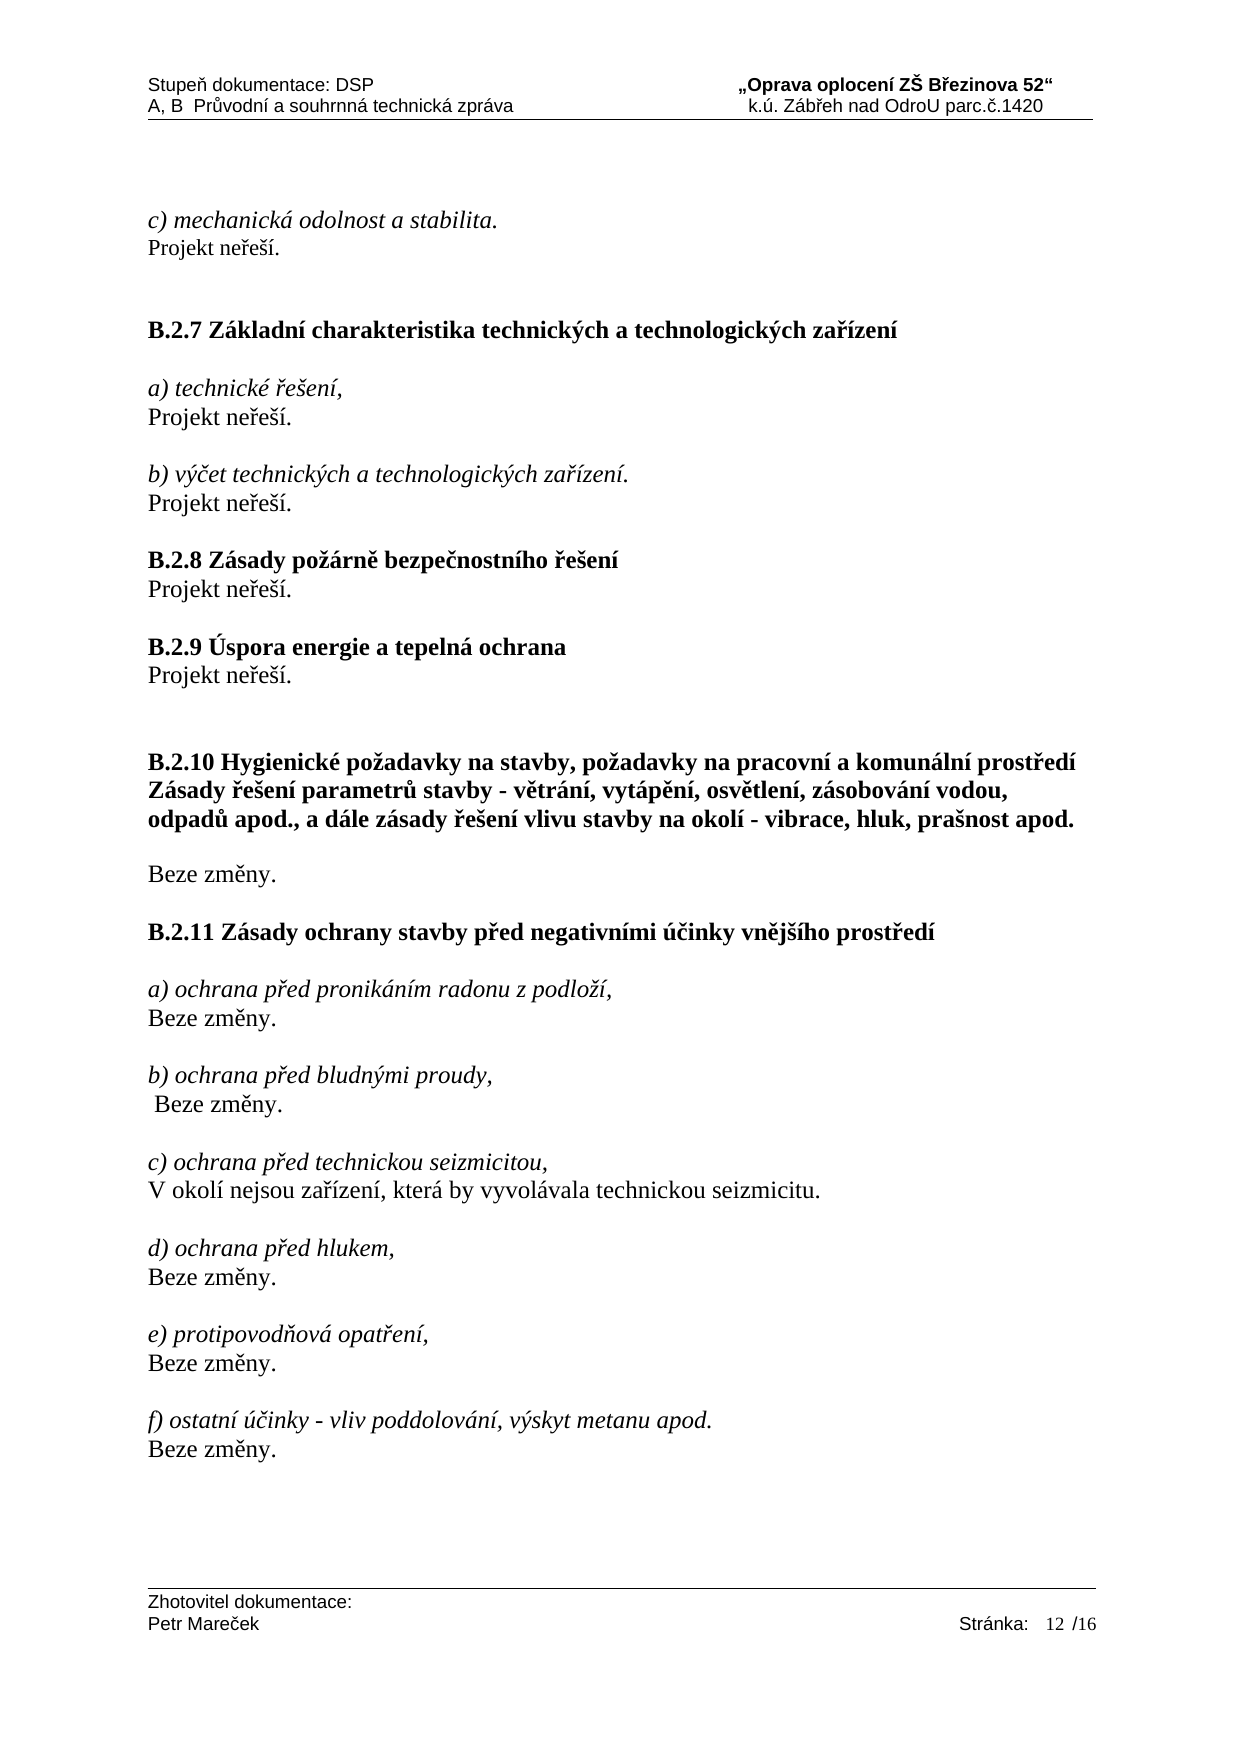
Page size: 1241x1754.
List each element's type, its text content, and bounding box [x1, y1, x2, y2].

text Beze změny. [148, 1089, 1093, 1118]
text Beze změny. [148, 1434, 1093, 1463]
text Projekt neřeší. [148, 402, 1093, 430]
subtitle c) ochrana před technickou seizmicitou, [148, 1147, 1093, 1175]
subtitle B.2.9 Úspora energie a tepelná ochrana [148, 632, 1093, 660]
subtitle f) ostatní účinky - vliv poddolování, výskyt metanu apod. [148, 1405, 1093, 1434]
text Beze změny. [148, 1003, 1093, 1032]
subtitle b) výčet technických a technologických zařízení. [148, 459, 1093, 488]
subtitle b) ochrana před bludnými proudy, [148, 1060, 1093, 1089]
subtitle a) technické řešení, [148, 373, 1093, 402]
text Beze změny. [148, 1348, 1093, 1377]
subtitle B.2.10 Hygienické požadavky na stavby, požadavky na pracovní a komunální prostředí Zásady řešení parametrů stavby - větrání, vytápění, osvětlení, zásobování vodou, odpadů apod., a dále zásady řešení vlivu stavby na okolí - vibrace, hluk, prašnost apod. [148, 747, 1093, 833]
subtitle d) ochrana před hlukem, [148, 1233, 1093, 1262]
subtitle B.2.7 Základní charakteristika technických a technologických zařízení [148, 315, 1093, 344]
text Projekt neřeší. [148, 234, 1093, 260]
text V okolí nejsou zařízení, která by vyvolávala technickou seizmicitu. [148, 1175, 1093, 1204]
subtitle B.2.8 Zásady požárně bezpečnostního řešení [148, 545, 1093, 574]
subtitle c) mechanická odolnost a stabilita. [148, 205, 1093, 234]
subtitle B.2.11 Zásady ochrany stavby před negativními účinky vnějšího prostředí [148, 917, 1093, 945]
text Projekt neřeší. [148, 488, 1093, 517]
subtitle a) ochrana před pronikáním radonu z podloží, [148, 974, 1093, 1003]
text Beze změny. [148, 859, 1093, 888]
text Beze změny. [148, 1262, 1093, 1290]
subtitle e) protipovodňová opatření, [148, 1319, 1093, 1348]
text Projekt neřeší. [148, 574, 1093, 603]
text Projekt neřeší. [148, 660, 1093, 689]
